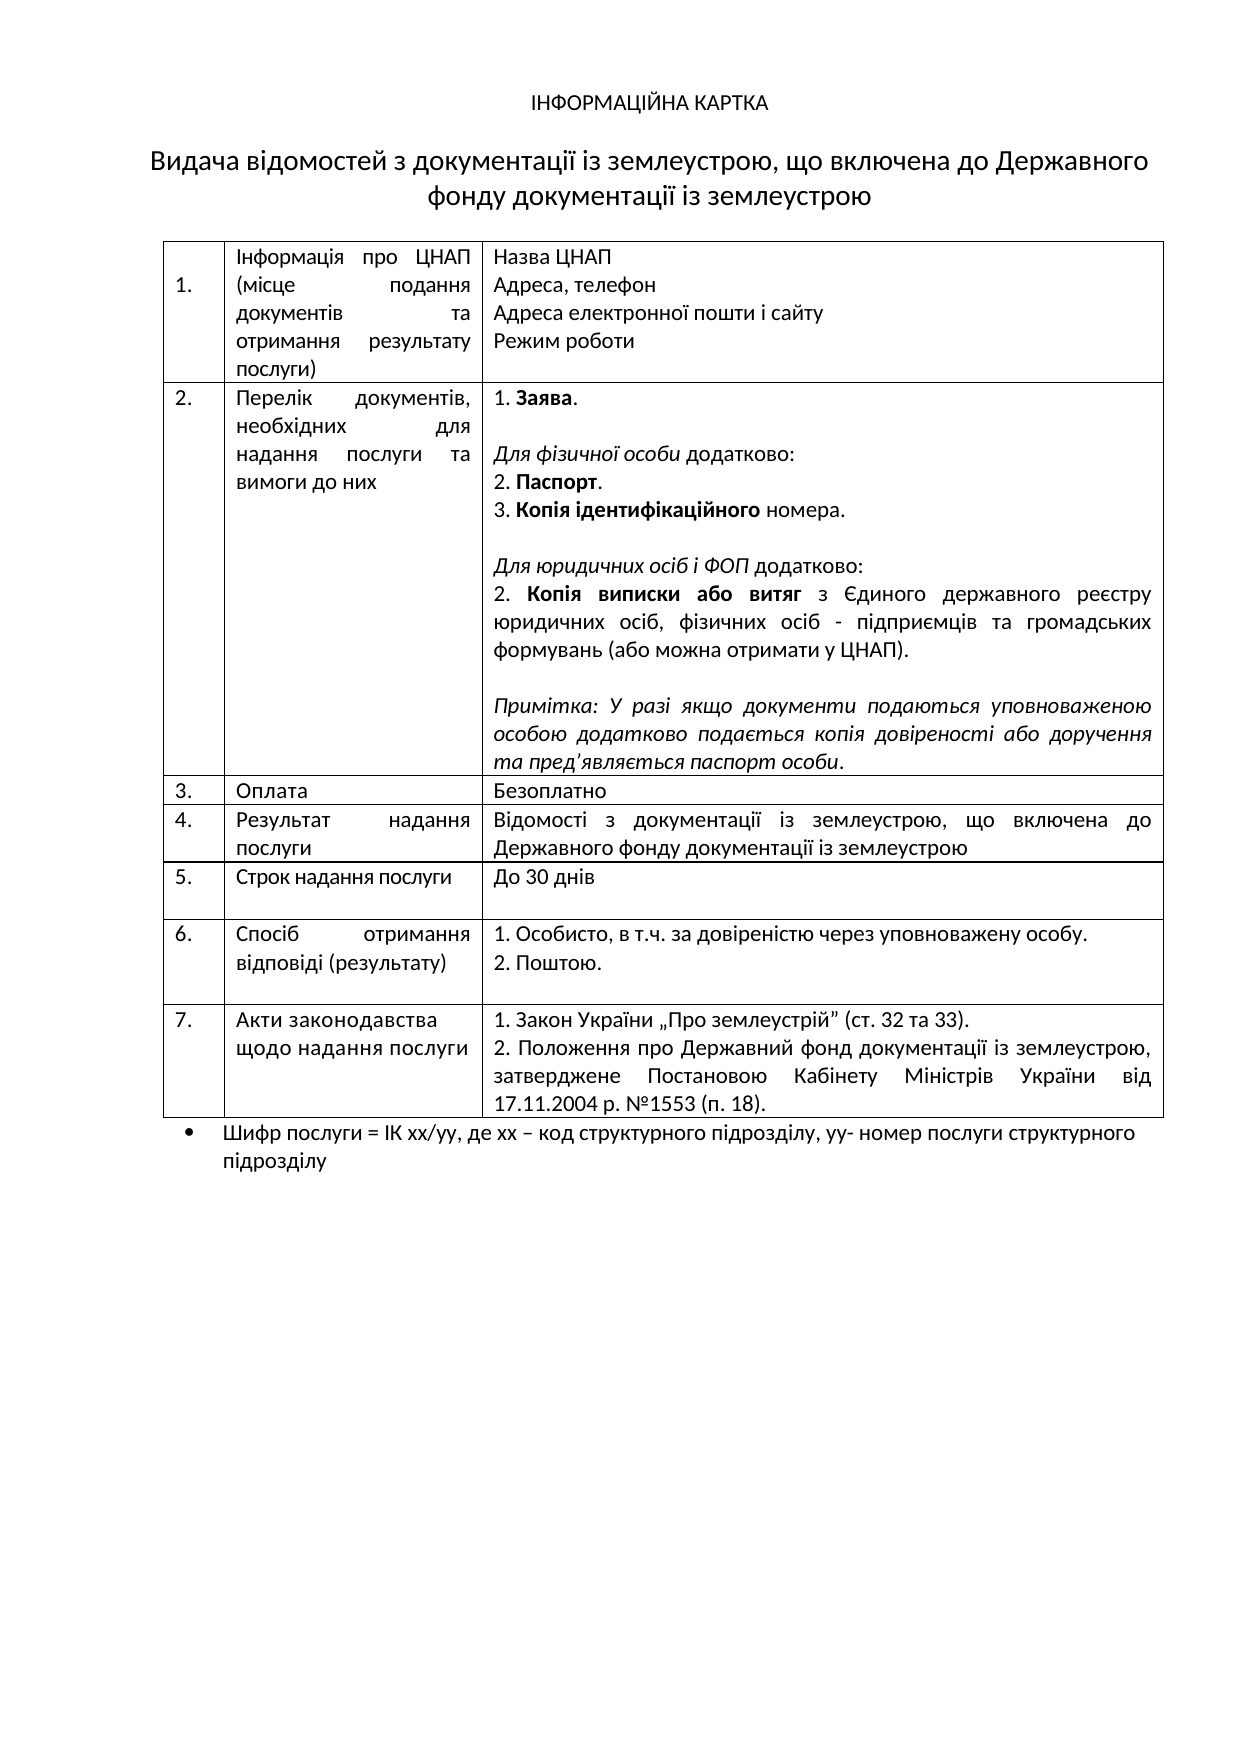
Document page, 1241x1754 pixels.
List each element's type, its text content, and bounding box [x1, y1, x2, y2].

text ІНФОРМАЦІЙНА КАРТКА [148, 88, 1152, 117]
table_cell Спосіб отримання відповіді (результату) [225, 920, 482, 1004]
table_cell Строк надання послуги [225, 863, 482, 918]
table_cell 5. [164, 863, 224, 918]
table_header Інформація про ЦНАП (місце подання документів та отримання результату послуги) [225, 242, 482, 382]
table_cell 4. [164, 805, 224, 861]
table_cell 7. [164, 1005, 224, 1117]
table_cell Перелік документів, необхідних для надання послуги та вимоги до них [225, 383, 482, 775]
table_cell До 30 днів [483, 863, 1163, 918]
table_cell 1. Особисто, в т.ч. за довіреністю через уповноважену особу. 2. Поштою. [483, 920, 1163, 1004]
table_cell Результат надання послуги [225, 805, 482, 861]
list Шифр послуги = ІК хх/уу, де хх – код структурного підрозділу, уу- номер послуги структурного підрозділу [185, 1118, 1152, 1174]
table_header Назва ЦНАП Адреса, телефон Адреса електронної пошти і сайту Режим роботи [483, 242, 1163, 382]
table_cell Акти законодавства щодо надання послуги [225, 1005, 482, 1117]
text Видача відомостей з документації із землеустрою, що включена до Державного фонду документації із землеустрою [148, 142, 1152, 213]
table_cell Безоплатно [483, 776, 1163, 804]
table_cell Оплата [225, 776, 482, 804]
table_cell 1. Заява. Для фізичної особи додатково: 2. Паспорт. 3. Копія ідентифікаційного номера. Для юридичних осіб і ФОП додатково: 2. Копія виписки або витяг з Єдиного державного реєстру юридичних осіб, фізичних осіб - підприємців та громадських формувань (або можна отримати у ЦНАП). Примітка: У разі якщо документи подаються уповноваженою особою додатково подається копія довіреності або доручення та пред’являється паспорт особи. [483, 383, 1163, 775]
table_cell 3. [164, 776, 224, 804]
table_cell 2. [164, 383, 224, 775]
table_cell 6. [164, 920, 224, 1004]
table_header 1. [164, 242, 224, 382]
table_cell Відомості з документації із землеустрою, що включена до Державного фонду документації із землеустрою [483, 805, 1163, 861]
table_cell 1. Закон України „Про землеустрій” (ст. 32 та 33). 2. Положення про Державний фонд документації із землеустрою, затверджене Постановою Кабінету Міністрів України від 17.11.2004 р. №1553 (п. 18). [483, 1005, 1163, 1117]
